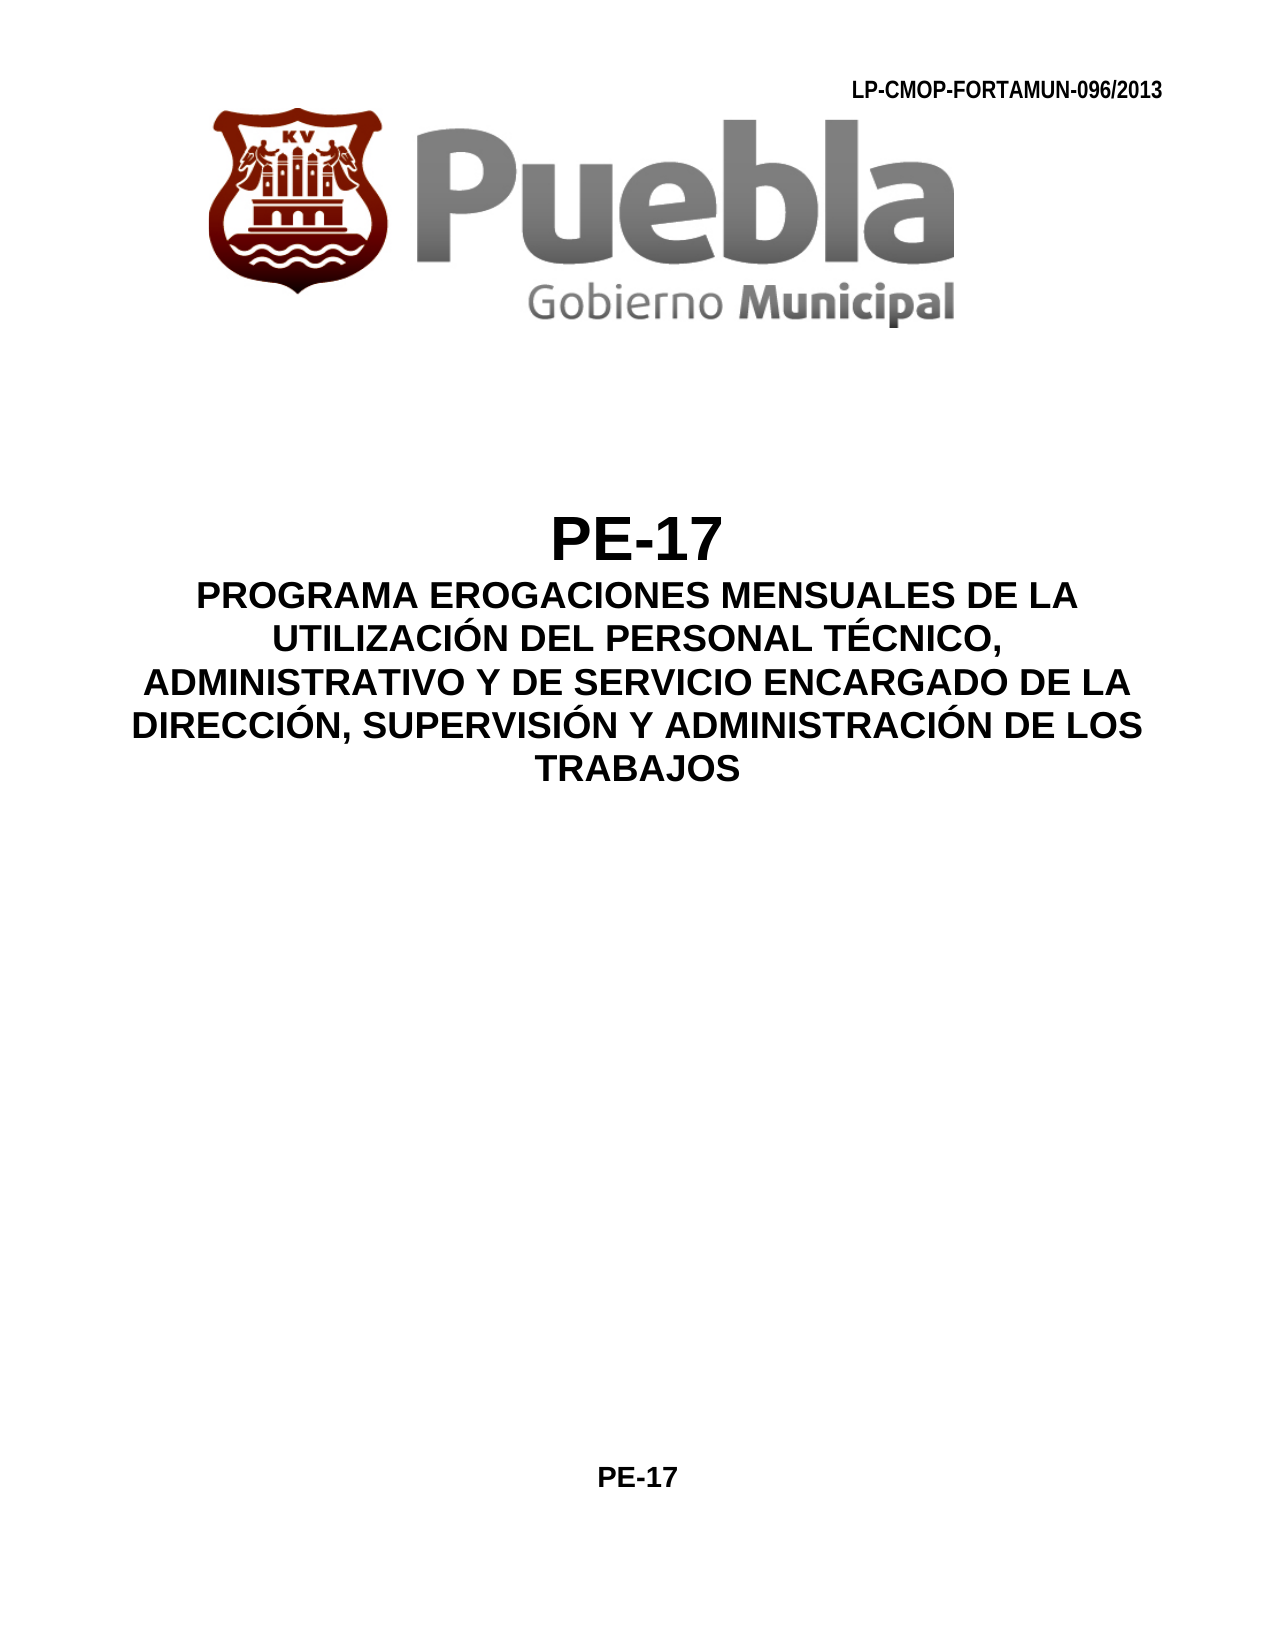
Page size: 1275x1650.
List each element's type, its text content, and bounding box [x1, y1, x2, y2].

text PE-17 [112, 1460, 1162, 1493]
text PE-17 [112, 502, 1162, 573]
picture [208, 108, 954, 328]
text PROGRAMA EROGACIONES MENSUALES DE PERSONAL TÉCNICO, ADMINISTRATIVO Y DE SERVICIO ENCARGADO DE , SUPERVISIÓN Y ADMINISTRACIÓN DE LOS TRABAJOS [112, 573, 1162, 789]
